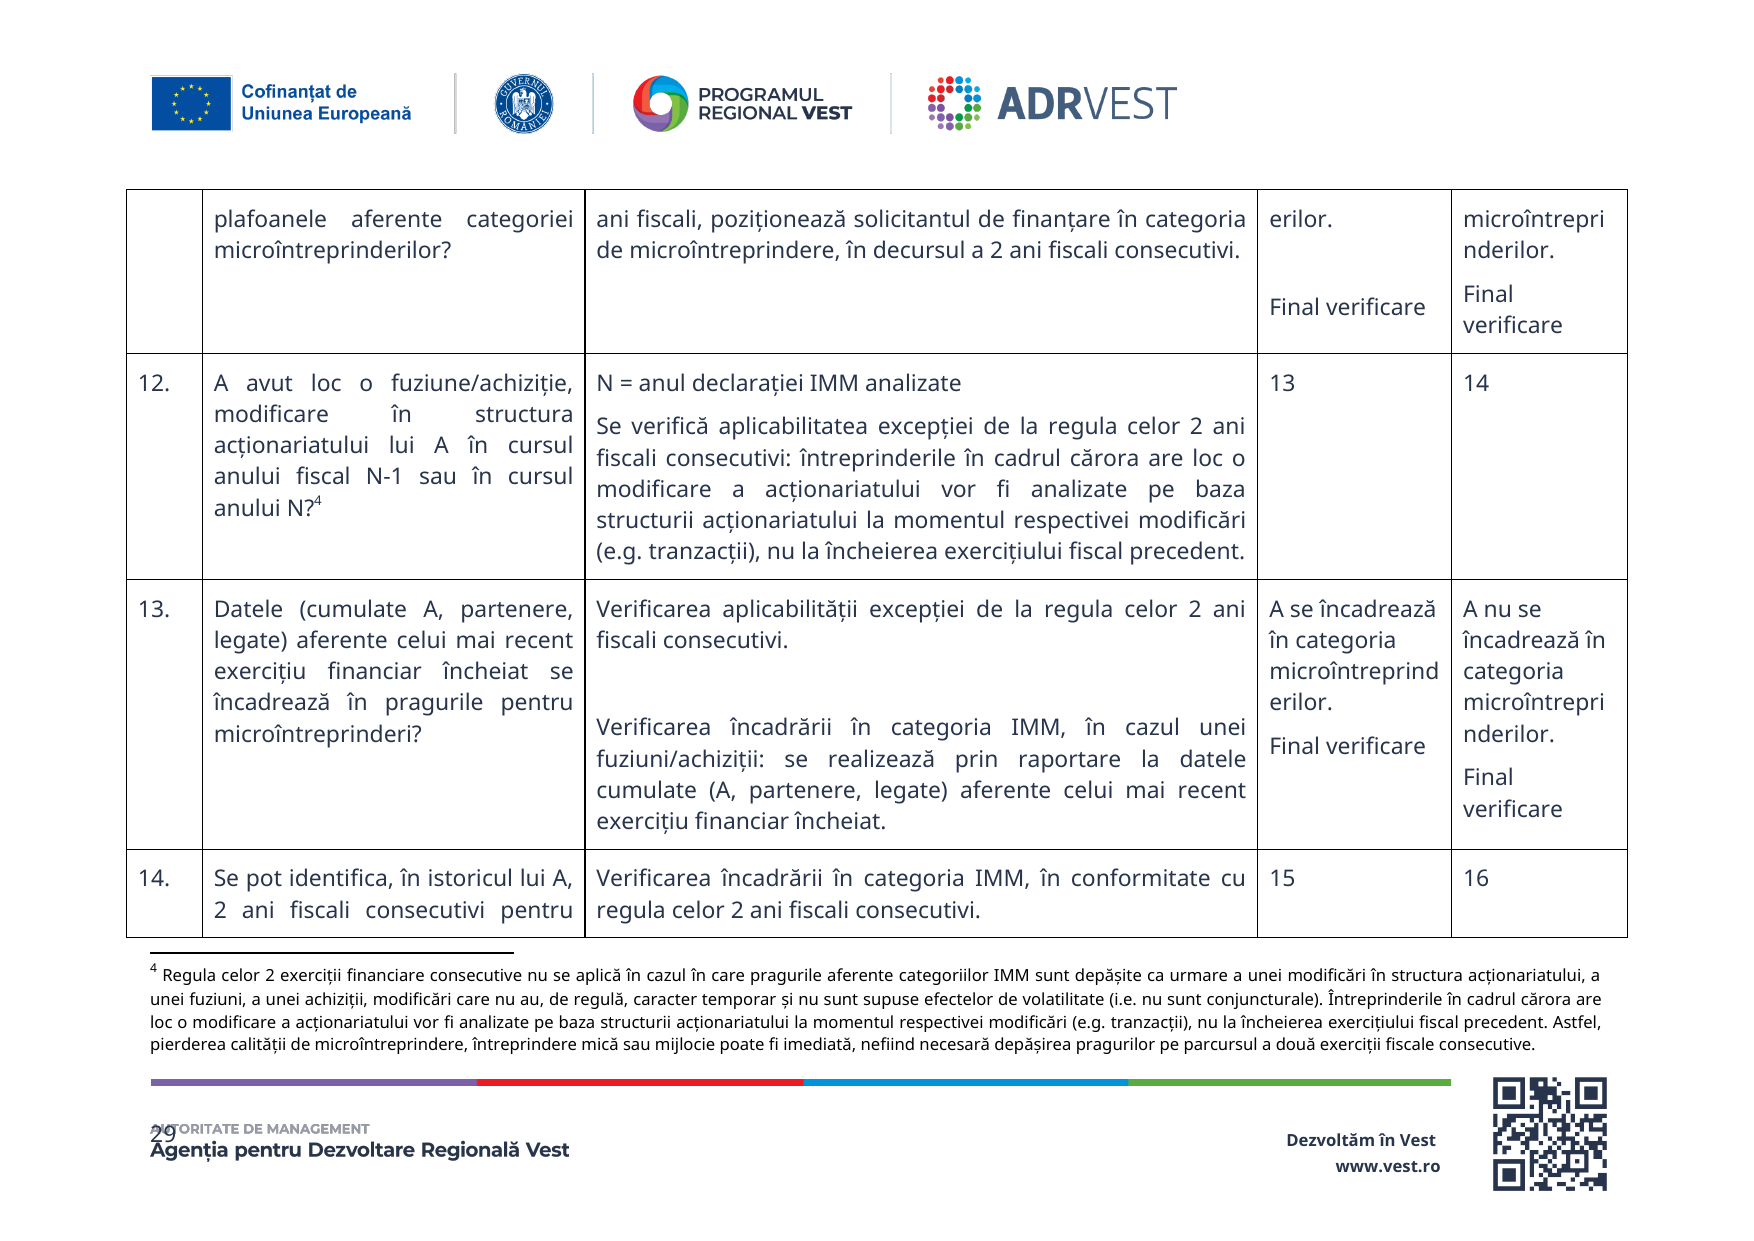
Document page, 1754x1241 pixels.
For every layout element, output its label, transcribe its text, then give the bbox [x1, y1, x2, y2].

table_cell [127, 580, 202, 849]
table_cell A se încadrează în categoria microîntreprinderilor. Final verificare [1258, 190, 1451, 353]
table_cell 14 [1452, 354, 1627, 579]
table_cell Datele (cumulate A, partenere, legate) aferente celui mai recent exercițiu financiar încheiat se încadrează în pragurile pentru microîntreprinderi? [203, 580, 584, 849]
table_cell Verificarea încadrării în categoria IMM, în conformitate cu regula celor 2 ani fiscali consecutivi. [586, 850, 1257, 937]
table_cell A avut loc o fuziune/achiziție, modificare în structura acționariatului lui A în cursul anului fiscal N-1 sau în cursul anului N? [203, 354, 584, 579]
table_cell 13 [1258, 354, 1451, 579]
table_cell Verificarea aplicabilității excepției de la regula celor 2 ani fiscali consecutivi. Verificarea încadrării în categoria IMM, în cazul unei fuziuni/achiziții: se realizează prin raportare la datele cumulate (A, partenere, legate) aferente celui mai recent exercițiu financiar încheiat. [586, 580, 1257, 849]
table_cell A nu se încadrează în categoria microîntreprinderilor. Final verificare [1452, 580, 1627, 849]
table_cell [127, 190, 202, 353]
table_cell N = anul declarației IMM analizate Se verifică aplicabilitatea excepției de la regula celor 2 ani fiscali consecutivi: întreprinderile în cadrul cărora are loc o modificare a acționariatului vor fi analizate pe baza structurii acționariatului la momentul respectivei modificări (e.g. tranzacții), nu la încheierea exercițiului fiscal precedent. [586, 354, 1257, 579]
table_cell [127, 354, 202, 579]
picture [1484, 1068, 1616, 1200]
picture [150, 73, 1177, 134]
table_cell A nu se încadrează în categoria microîntreprinderilor. Final verificare [1452, 190, 1627, 353]
table_cell 15 [1258, 850, 1451, 937]
table_cell [127, 850, 202, 937]
table_cell 16 [1452, 850, 1627, 937]
table_cell A se încadrează în categoria microîntreprinderilor. Final verificare [1258, 580, 1451, 849]
